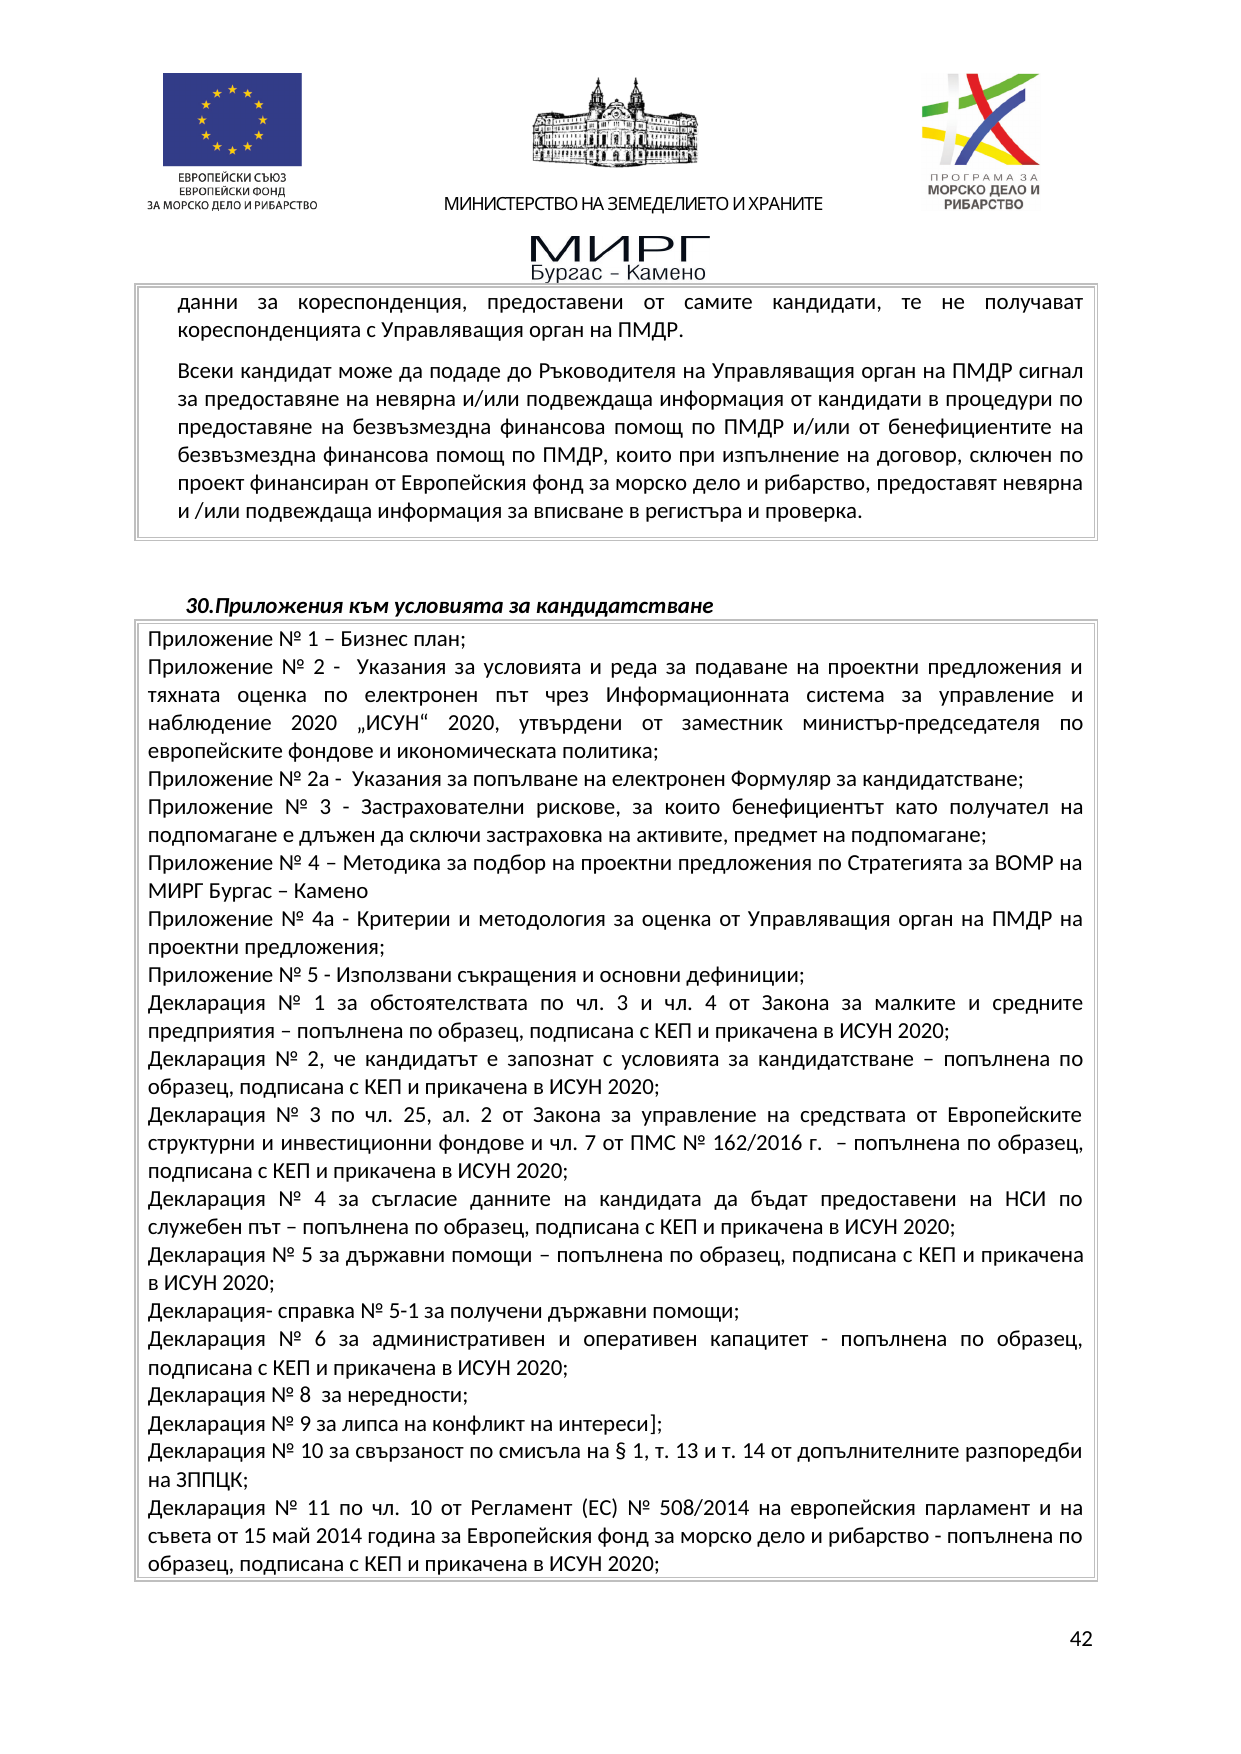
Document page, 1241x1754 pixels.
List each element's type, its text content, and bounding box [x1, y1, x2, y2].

list 30.Приложения към условията за кандидатстване [185, 591, 1093, 619]
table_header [139, 288, 1094, 537]
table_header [139, 624, 1094, 1577]
